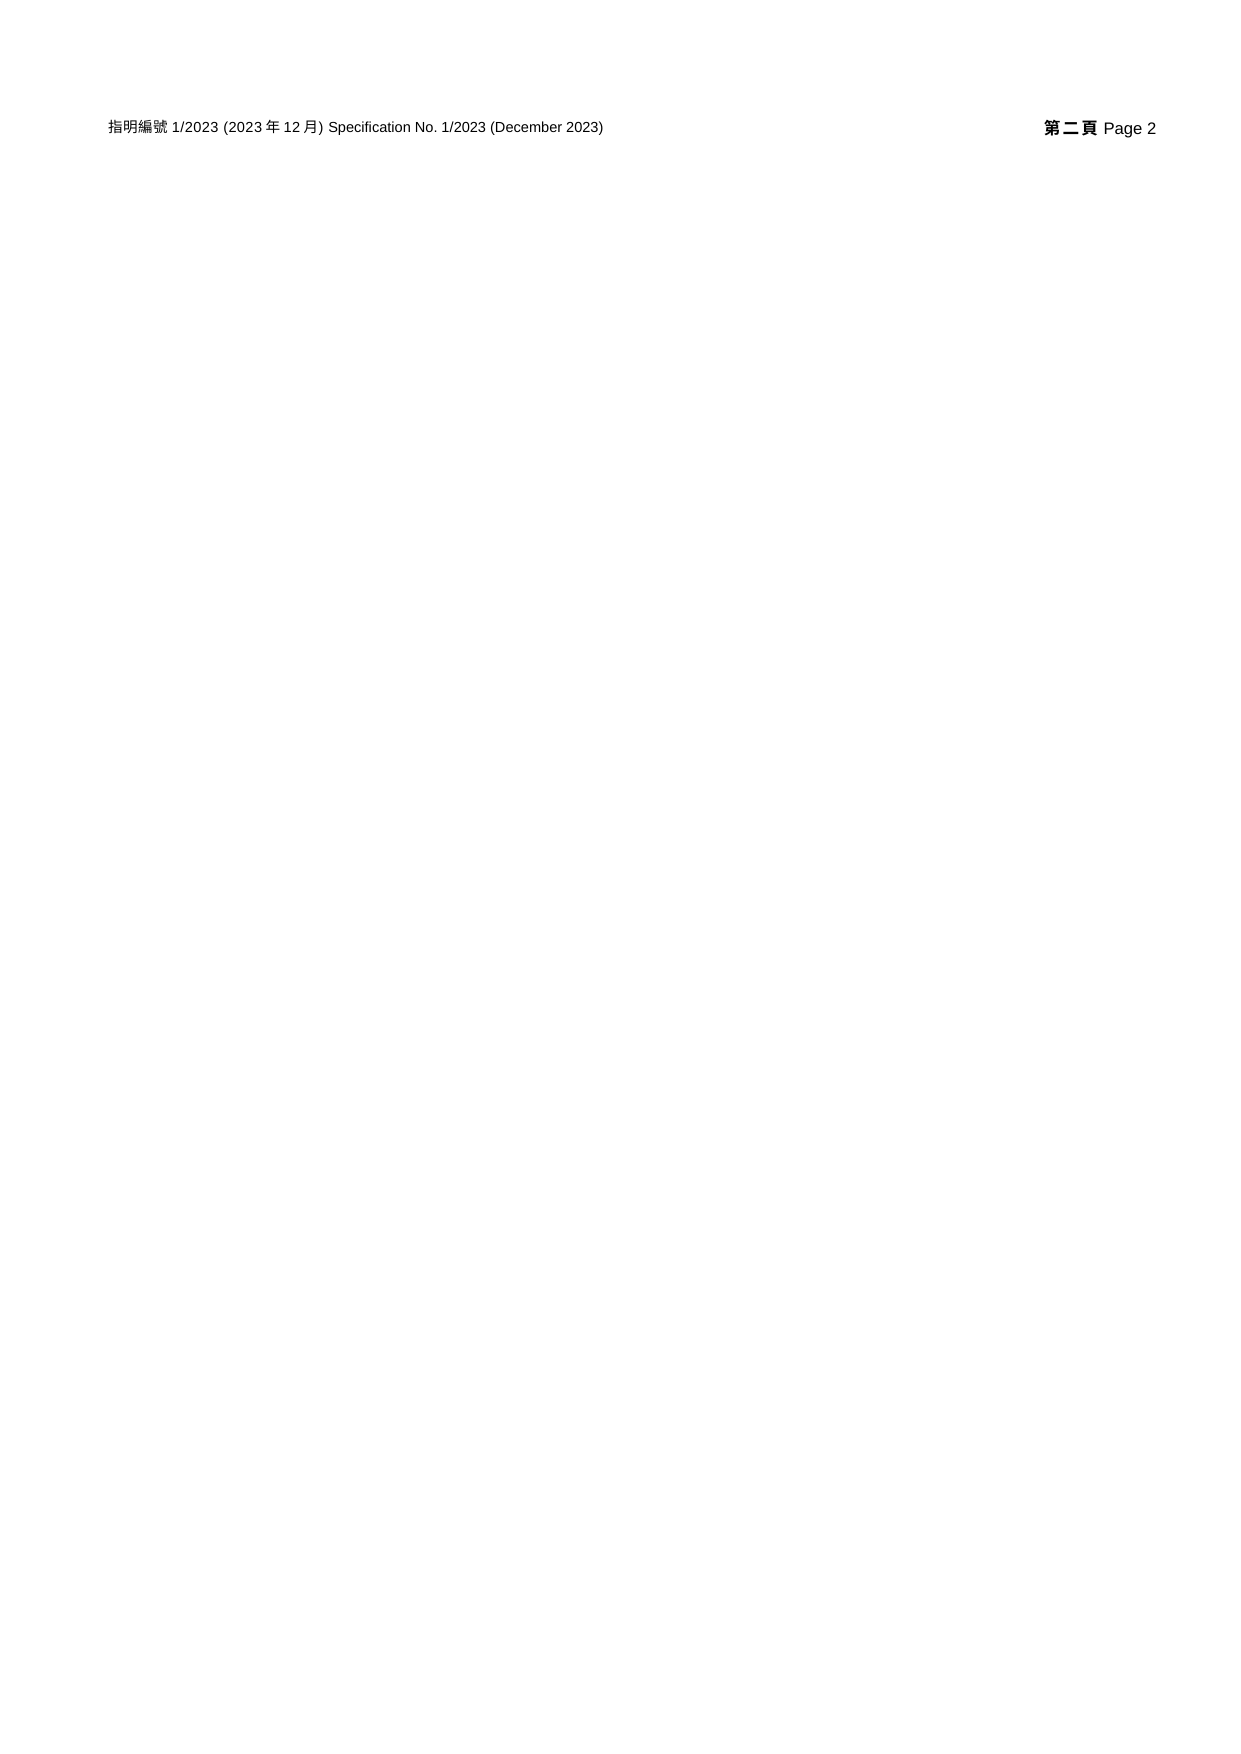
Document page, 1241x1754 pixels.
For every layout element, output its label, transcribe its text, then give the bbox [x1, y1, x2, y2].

table_header 指明編號 1/2023 (2023年12月) Specification No. 1/2023 (December 2023) [105, 115, 916, 138]
table_header 第二頁Page 2 [916, 115, 1168, 138]
